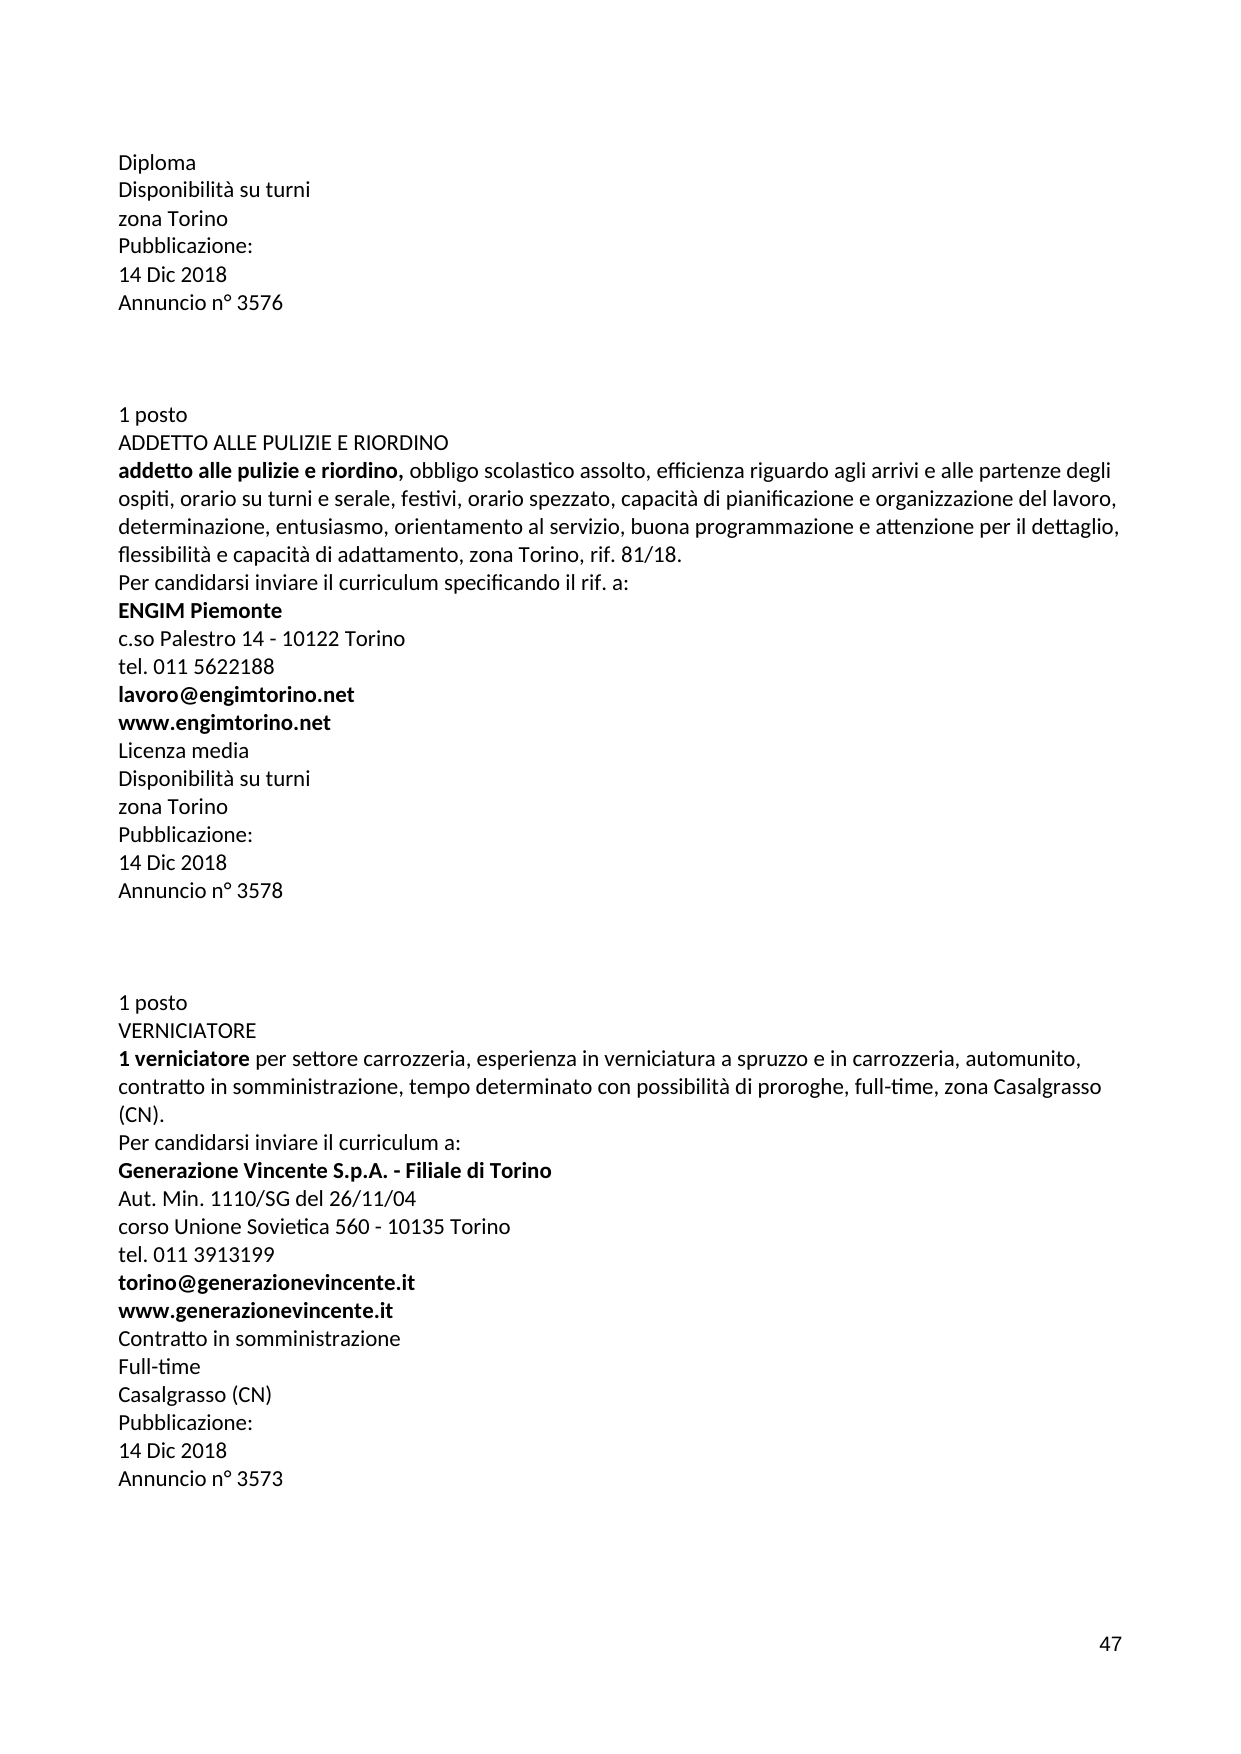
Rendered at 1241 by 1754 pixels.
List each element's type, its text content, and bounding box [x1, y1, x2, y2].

text Annuncio n° 3578 [118, 876, 1122, 904]
text Disponibilità su turni [118, 764, 1122, 792]
text Pubblicazione: [118, 1408, 1122, 1437]
text Full-time [118, 1352, 1122, 1381]
text Contratto in somministrazione [118, 1324, 1122, 1352]
text 14 Dic 2018 [118, 260, 1122, 288]
text Diploma [118, 148, 1122, 176]
text addetto alle pulizie e riordino, obbligo scolastico assolto, efficienza riguardo agli arrivi e alle partenze degli ospiti, orario su turni e serale, festivi, orario spezzato, capacità di pianificazione e organizzazione del lavoro, determinazione, entusiasmo, orientamento al servizio, buona programmazione e attenzione per il dettaglio, flessibilità e capacità di adattamento, zona Torino, rif. 81/18. [118, 456, 1122, 568]
text Pubblicazione: [118, 232, 1122, 260]
text 14 Dic 2018 [118, 848, 1122, 876]
text 1 posto [118, 400, 1122, 428]
text 14 Dic 2018 [118, 1437, 1122, 1464]
text Annuncio n° 3576 [118, 288, 1122, 316]
text ADDETTO ALLE PULIZIE E RIORDINO [118, 428, 1122, 456]
text Casalgrasso (CN) [118, 1381, 1122, 1408]
text Disponibilità su turni [118, 176, 1122, 204]
text Pubblicazione: [118, 820, 1122, 848]
text Per candidarsi inviare il curriculum specificando il rif. a: ENGIM Piemonte c.so Palestro 14 - 10122 Torino tel. 011 5622188 lavoro@engimtorino.net www.engimtorino.net [118, 568, 1122, 736]
text 1 verniciatore per settore carrozzeria, esperienza in verniciatura a spruzzo e in carrozzeria, automunito, contratto in somministrazione, tempo determinato con possibilità di proroghe, full-time, zona Casalgrasso (CN). [118, 1044, 1122, 1128]
text Annuncio n° 3573 [118, 1464, 1122, 1493]
text 1 posto [118, 988, 1122, 1016]
text Per candidarsi inviare il curriculum a: Generazione Vincente S.p.A. - Filiale di Torino Aut. Min. 1110/SG del 26/11/04 corso Unione Sovietica 560 - 10135 Torino tel. 011 3913199 torino@generazionevincente.it www.generazionevincente.it [118, 1128, 1122, 1324]
text Licenza media [118, 736, 1122, 764]
text zona Torino [118, 204, 1122, 232]
text VERNICIATORE [118, 1016, 1122, 1044]
text zona Torino [118, 792, 1122, 820]
